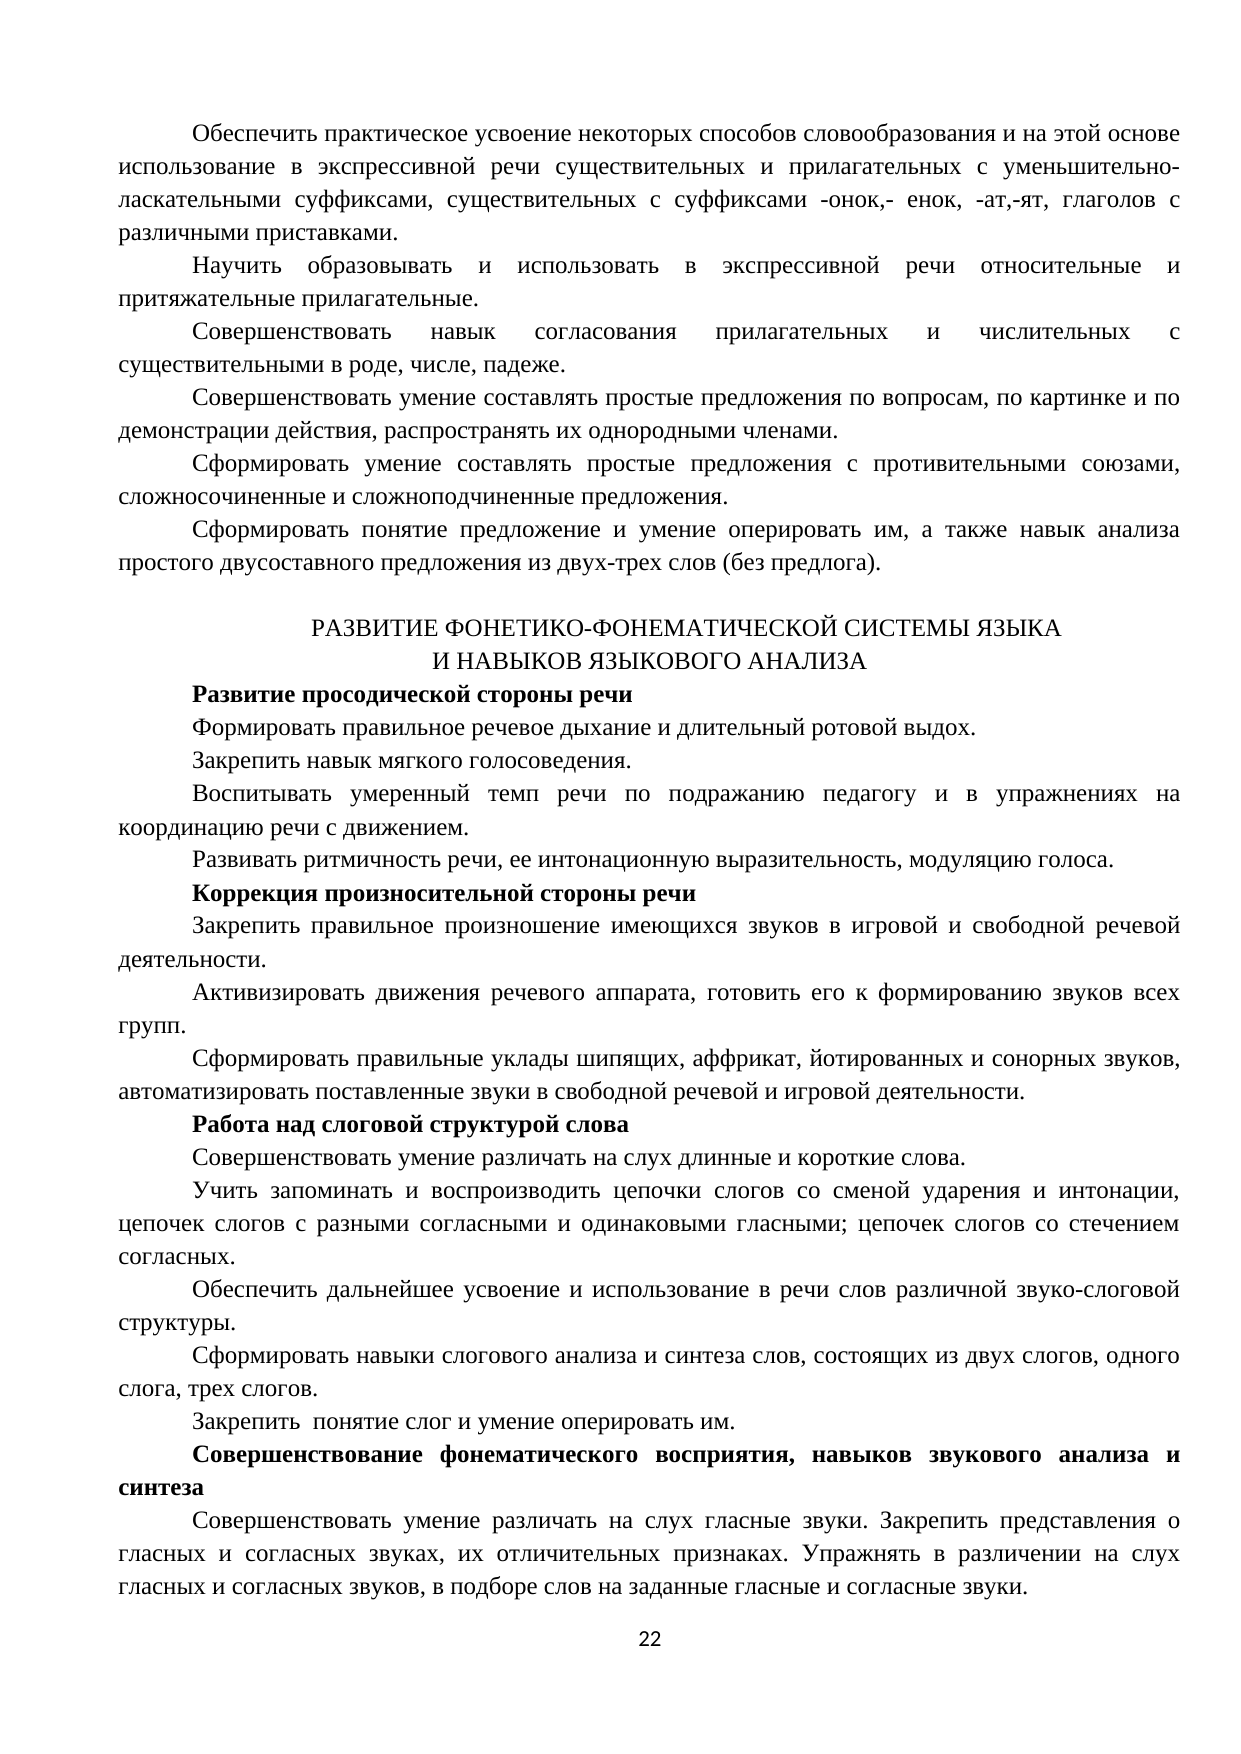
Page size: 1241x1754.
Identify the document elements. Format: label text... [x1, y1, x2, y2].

text Развивать ритмичность речи, ее интонационную выразительность, модуляцию голоса. [118, 844, 1181, 873]
text Сформировать правильные уклады шипящих, аффрикат, йотированных и сонорных звуков, автоматизировать поставленные звуки в свободной речевой и игровой деятельности. [118, 1043, 1181, 1104]
text Совершенствовать умение различать на слух длинные и короткие слова. [118, 1142, 1181, 1171]
text Закрепить понятие слог и умение оперировать им. [118, 1406, 1181, 1435]
text Совершенствовать навык согласования прилагательных и числительных с существительными в роде, числе, падеже. [118, 316, 1181, 378]
text Учить запоминать и воспроизводить цепочки слогов со сменой ударения и интонации, цепочек слогов с разными согласными и одинаковыми гласными; цепочек слогов со стечением согласных. [118, 1175, 1181, 1269]
text Совершенствовать умение составлять простые предложения по вопросам, по картинке и по демонстрации действия, распространять их однородными членами. [118, 382, 1181, 444]
text РАЗВИТИЕ ФОНЕТИКО-ФОНЕМАТИЧЕСКОЙ СИСТЕМЫ ЯЗЫКА И НАВЫКОВ ЯЗЫКОВОГО АНАЛИЗА [118, 613, 1181, 675]
text Работа над слоговой структурой слова [118, 1109, 1181, 1137]
text Сформировать понятие предложение и умение оперировать им, а также навык анализа простого двусоставного предложения из двух-трех слов (без предлога). [118, 514, 1181, 576]
text Воспитывать умеренный темп речи по подражанию педагогу и в упражнениях на координацию речи с движением. [118, 778, 1181, 840]
text Развитие просодической стороны речи [118, 679, 1181, 708]
text Совершенствование фонематического восприятия, навыков звукового анализа и синтеза [118, 1439, 1181, 1501]
text Научить образовывать и использовать в экспрессивной речи относительные и притяжательные прилагательные. [118, 250, 1181, 312]
text Обеспечить дальнейшее усвоение и использование в речи слов различной звуко-слоговой структуры. [118, 1274, 1181, 1336]
text Обеспечить практическое усвоение некоторых способов словообразования и на этой основе использование в экспрессивной речи существительных и прилагательных с уменьшительно-ласкательными суффиксами, существительных с суффиксами -онок,- енок, -ат,-ят, глаголов с различными приставками. [118, 118, 1181, 246]
text Сформировать умение составлять простые предложения с противительными союзами, сложносочиненные и сложноподчиненные предложения. [118, 448, 1181, 510]
text Коррекция произносительной стороны речи [118, 878, 1181, 906]
text Сформировать навыки слогового анализа и синтеза слов, состоящих из двух слогов, одного слога, трех слогов. [118, 1340, 1181, 1402]
text Совершенствовать умение различать на слух гласные звуки. Закрепить представления о гласных и согласных звуках, их отличительных признаках. Упражнять в различении на слух гласных и согласных звуков, в подборе слов на заданные гласные и согласные звуки. [118, 1505, 1181, 1600]
text Закрепить навык мягкого голосоведения. [118, 746, 1181, 774]
text Формировать правильное речевое дыхание и длительный ротовой выдох. [118, 712, 1181, 741]
text Закрепить правильное произношение имеющихся звуков в игровой и свободной речевой деятельности. [118, 911, 1181, 972]
text Активизировать движения речевого аппарата, готовить его к формированию звуков всех групп. [118, 977, 1181, 1038]
